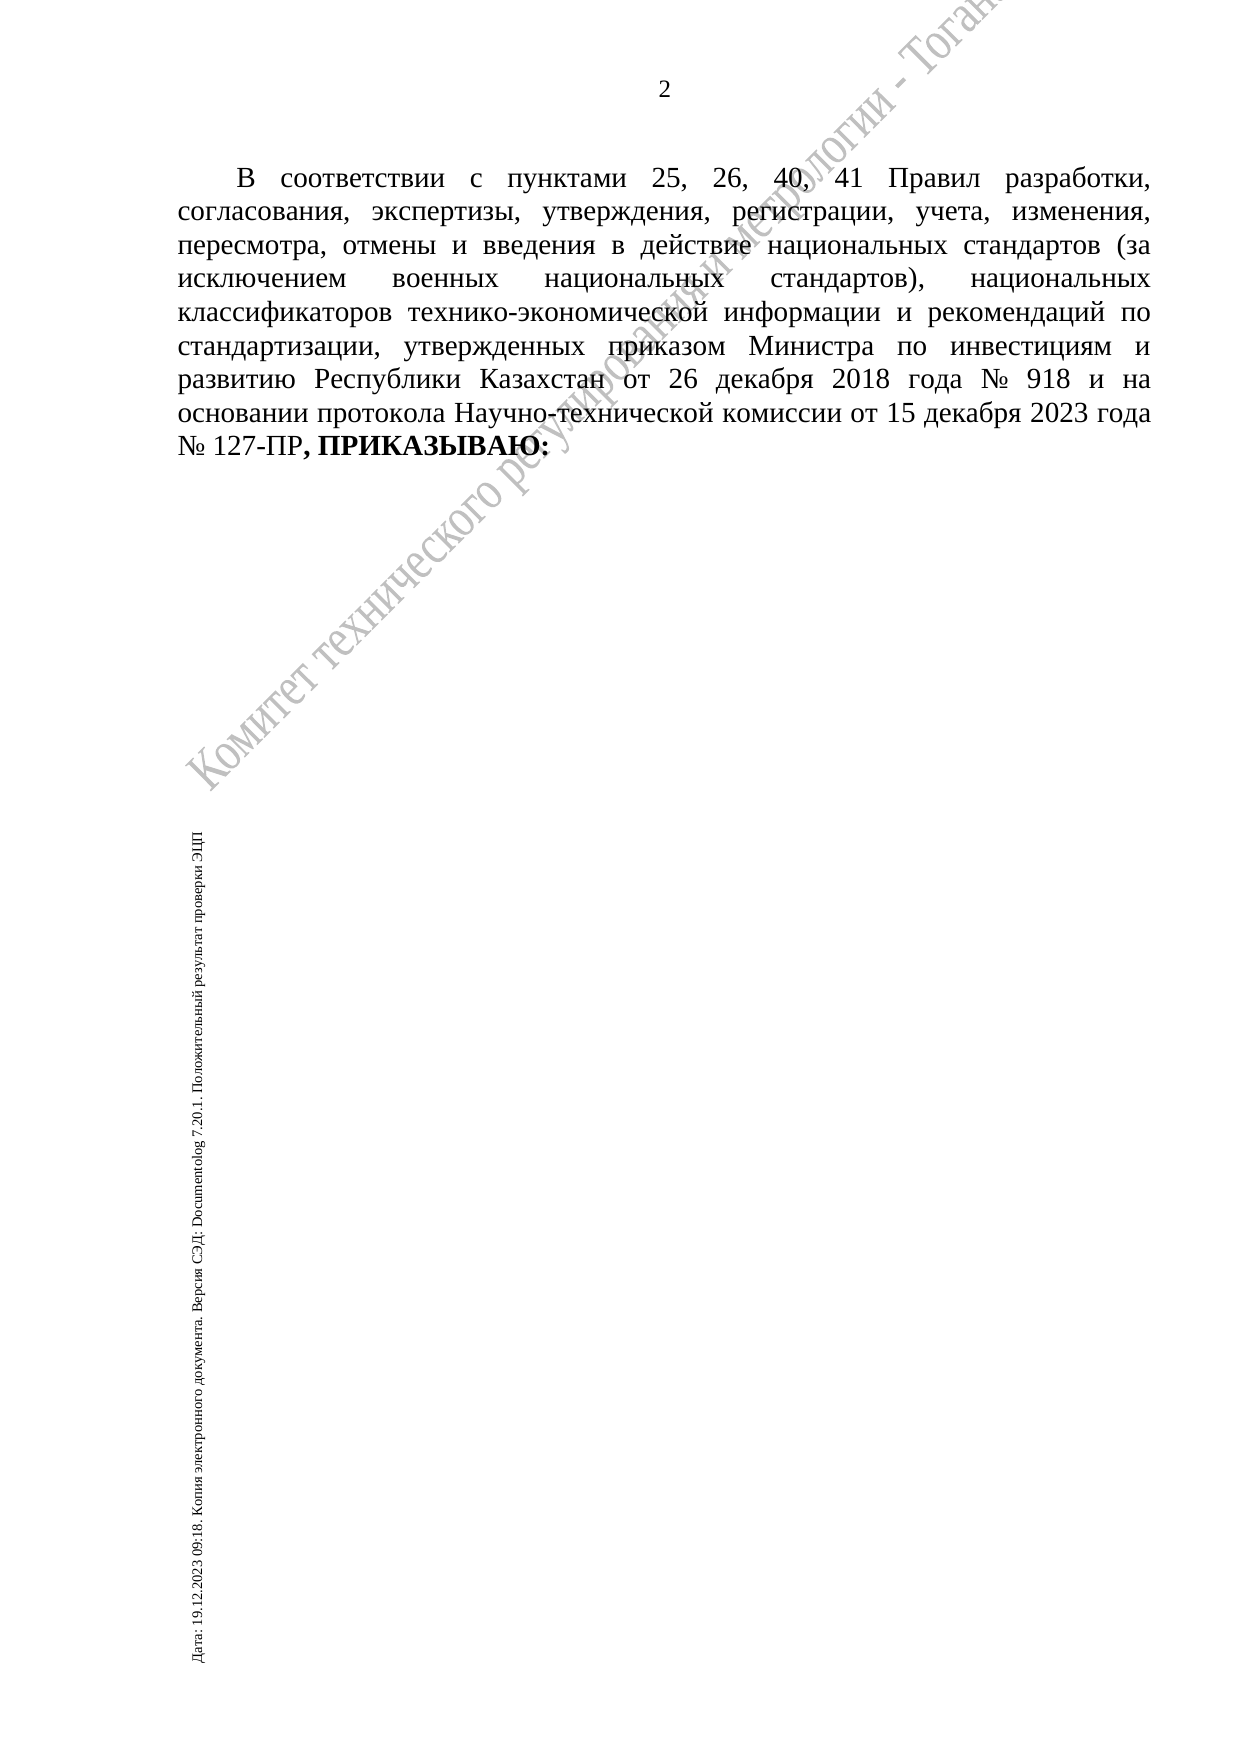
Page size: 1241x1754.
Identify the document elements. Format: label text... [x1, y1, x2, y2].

text В соответствии с пунктами 25, 26, 40, 41 Правил разработки, согласования, экспертизы, утверждения, регистрации, учета, изменения, пересмотра, отмены и введения в действие национальных стандартов (за исключением военных национальных стандартов), национальных классификаторов технико-экономической информации и рекомендаций по стандартизации, утвержденных приказом Министра по инвестициям и развитию Республики Казахстан от 26 декабря 2018 года № 918 и на основании протокола Научно-технической комиссии от 15 декабря 2023 года № 127-ПР, ПРИКАЗЫВАЮ: [177, 160, 1152, 462]
